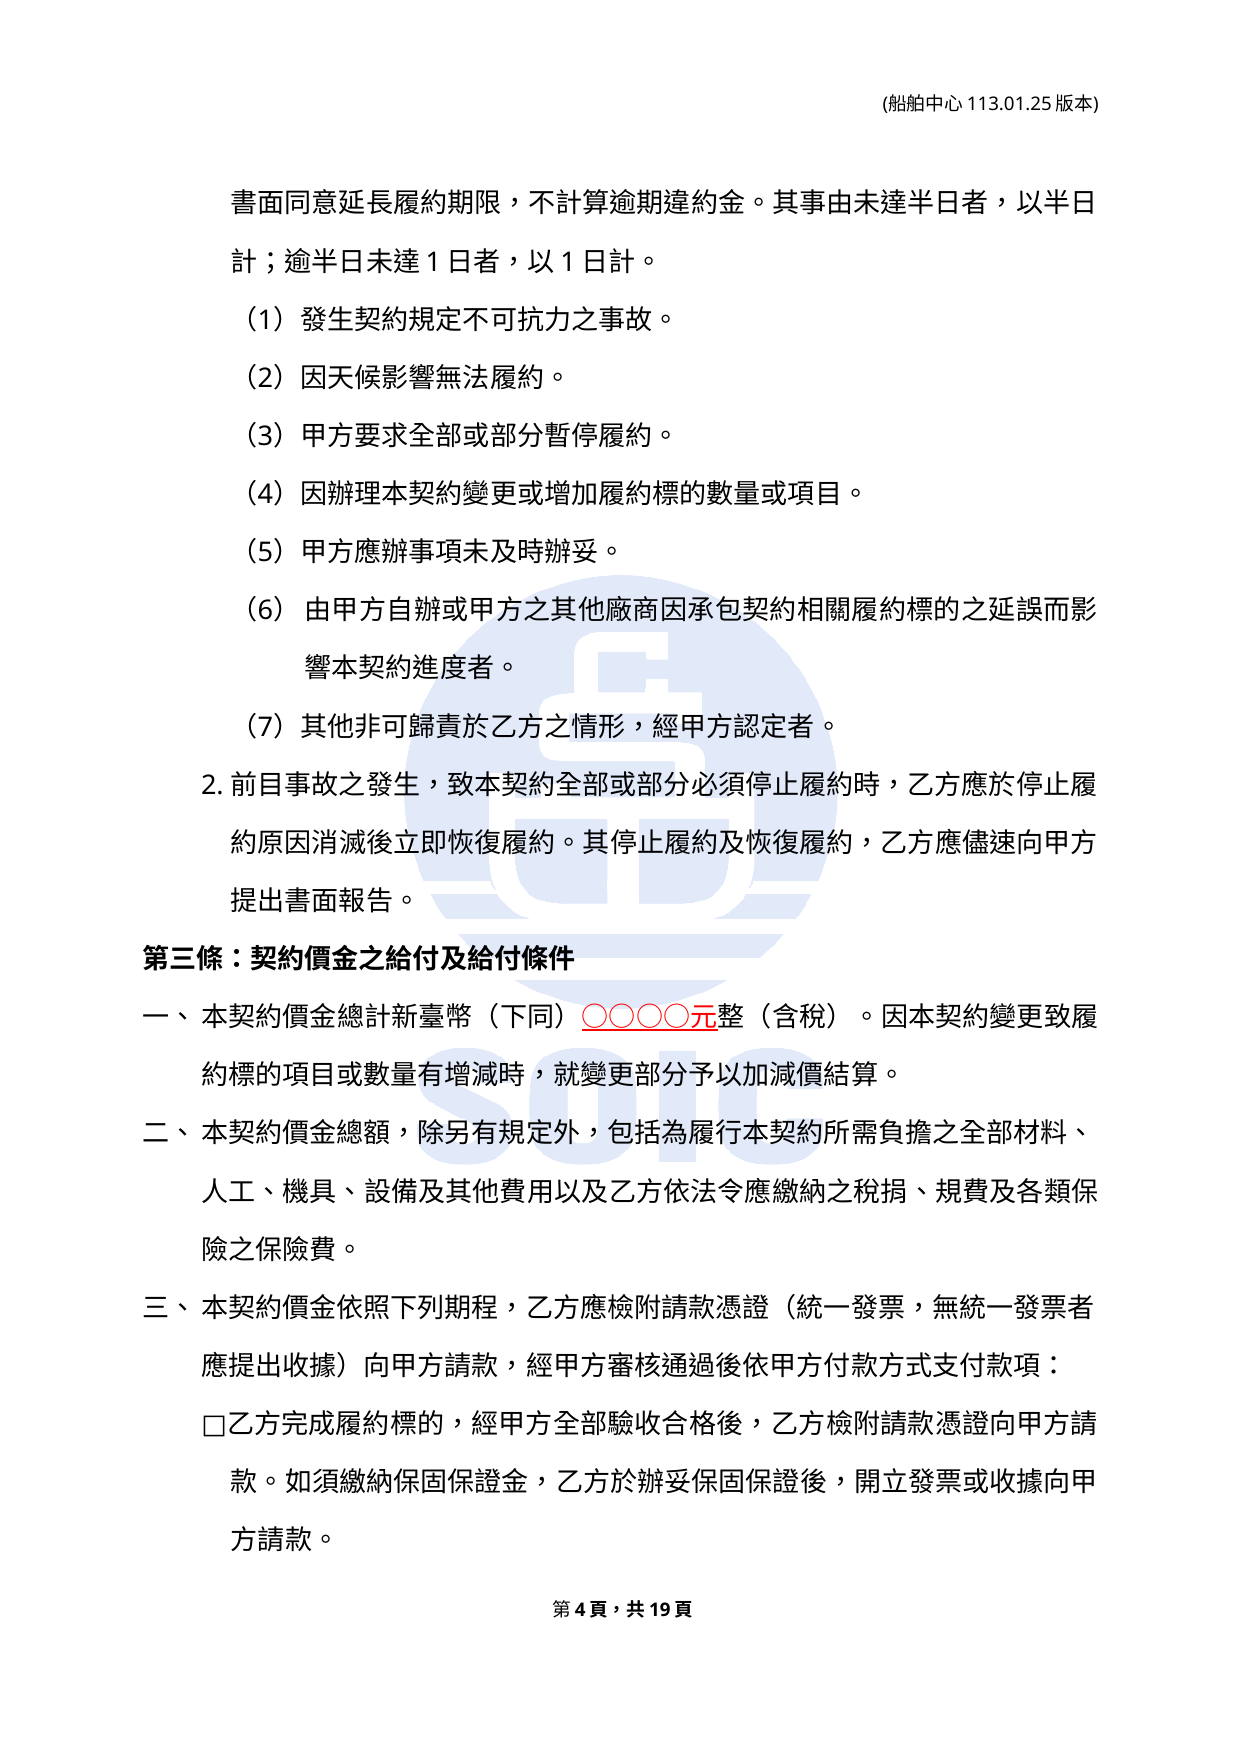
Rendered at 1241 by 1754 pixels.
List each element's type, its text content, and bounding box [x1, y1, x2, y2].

text （3）甲方要求全部或部分暫停履約。 [230, 404, 1098, 463]
text （4）因辦理本契約變更或增加履約標的數量或項目。 [230, 463, 1098, 521]
text （2）因天候影響無法履約。 [230, 346, 1098, 404]
text 人工、機具、設備及其他費用以及乙方依法令應繳納之稅捐、規費及各類保險之保險費。 [201, 1160, 1098, 1276]
list 本契約價金總計新臺幣（下同）○○○○元整（含稅）。因本契約變更致履約標的項目或數量有增減時，就變更部分予以加減價結算。 [142, 986, 1098, 1102]
text （7）其他非可歸責於乙方之情形，經甲方認定者。 [230, 695, 1098, 753]
list 本契約價金依照下列期程，乙方應檢附請款憑證（統一發票，無統一發票者 [142, 1276, 1098, 1334]
text 第三條：契約價金之給付及給付條件 [142, 928, 1098, 986]
text （6） 由甲方自辦或甲方之其他廠商因承包契約相關履約標的之延誤而影響本契約進度者。 [230, 579, 1098, 695]
text □乙方完成履約標的，經甲方全部驗收合格後，乙方檢附請款憑證向甲方請款。如須繳納保固保證金，乙方於辦妥保固保證後，開立發票或收據向甲方請款。 [201, 1393, 1098, 1567]
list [201, 172, 1098, 288]
text 應提出收據）向甲方請款，經甲方審核通過後依甲方付款方式支付款項： [142, 1334, 1098, 1393]
text （5）甲方應辦事項未及時辦妥。 [230, 521, 1098, 579]
list 前目事故之發生，致本契約全部或部分必須停止履約時，乙方應於停止履約原因消滅後立即恢復履約。其停止履約及恢復履約，乙方應儘速向甲方提出書面報告。 [201, 753, 1098, 928]
text （1）發生契約規定不可抗力之事故。 [230, 288, 1098, 346]
list 本契約價金總額，除另有規定外，包括為履行本契約所需負擔之全部材料、 [142, 1102, 1098, 1160]
